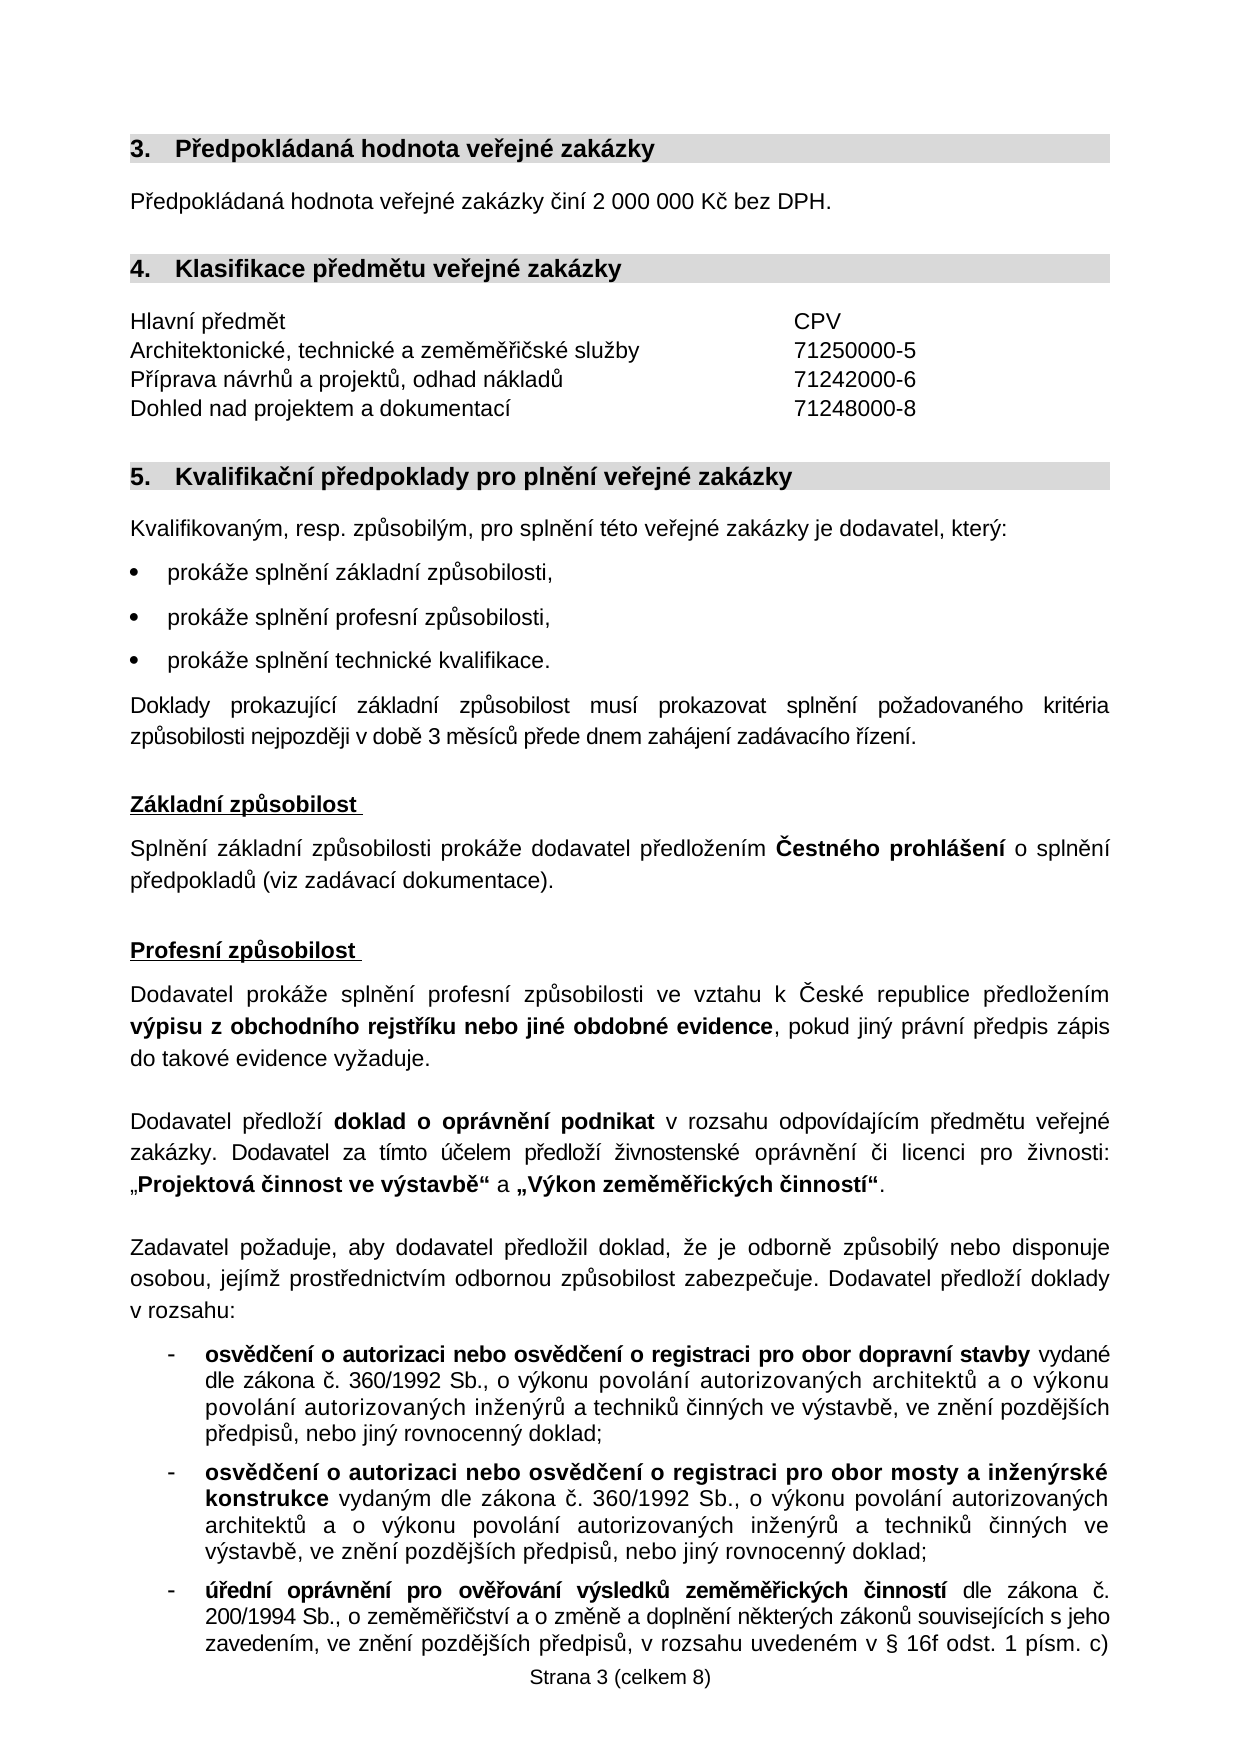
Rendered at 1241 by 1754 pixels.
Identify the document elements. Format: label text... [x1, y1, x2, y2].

subtitle Předpokládaná hodnota veřejné zakázky [130, 134, 1110, 163]
text Dohled nad projektem a dokumentací 71248000-8 [130, 395, 1110, 421]
text Splnění základní způsobilosti prokáže dodavatel předložením Čestného prohlášení o splnění předpokladů (viz zadávací dokumentace). [130, 835, 1110, 893]
text Architektonické, technické a zeměměřičské služby 71250000-5 [130, 337, 1110, 363]
list Profesní způsobilost [130, 937, 1110, 964]
list prokáže splnění profesní způsobilosti, [130, 603, 1110, 630]
text Kvalifikovaným, resp. způsobilým, pro splnění této veřejné zakázky je dodavatel, který: [130, 515, 1110, 542]
text Doklady prokazující základní způsobilost musí prokazovat splnění požadovaného kritéria způsobilosti nejpozději v době 3 měsíců přede dnem zahájení zadávacího řízení. [130, 692, 1110, 749]
subtitle Kvalifikační předpoklady pro plnění veřejné zakázky [130, 462, 1110, 490]
text Předpokládaná hodnota veřejné zakázky činí 2 000 000 Kč bez DPH. [130, 188, 1110, 214]
text Příprava návrhů a projektů, odhad nákladů 71242000-6 [130, 366, 1110, 392]
text Dodavatel prokáže splnění profesní způsobilosti ve vztahu k České republice předložením výpisu z obchodního rejstříku nebo jiné obdobné evidence, pokud jiný právní předpis zápis do takové evidence vyžaduje. [130, 981, 1110, 1071]
list prokáže splnění základní způsobilosti, [130, 559, 1110, 586]
list osvědčení o autorizaci nebo osvědčení o registraci pro obor mosty a inženýrské konstrukce vydaným dle zákona č. 360/1992 Sb., o výkonu povolání autorizovaných architektů a o výkonu povolání autorizovaných inženýrů a techniků činných ve výstavbě, ve znění pozdějších předpisů, nebo jiný rovnocenný doklad; [167, 1459, 1110, 1564]
list Základní způsobilost [130, 791, 1110, 818]
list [167, 1577, 1110, 1656]
subtitle Klasifikace předmětu veřejné zakázky [130, 254, 1110, 283]
list osvědčení o autorizaci nebo osvědčení o registraci pro obor dopravní stavby vydané dle zákona č. 360/1992 Sb., o výkonu povolání autorizovaných architektů a o výkonu povolání autorizovaných inženýrů a techniků činných ve výstavbě, ve znění pozdějších předpisů, nebo jiný rovnocenný doklad; [167, 1341, 1110, 1446]
text Hlavní předmět CPV [130, 308, 1110, 334]
list Zadavatel požaduje, aby dodavatel předložil doklad, že je odborně způsobilý nebo disponuje osobou, jejímž prostřednictvím odbornou způsobilost zabezpečuje. Dodavatel předloží doklady v rozsahu: [130, 1234, 1110, 1323]
list Dodavatel předloží doklad o oprávnění podnikat v rozsahu odpovídajícím předmětu veřejné zakázky. Dodavatel za tímto účelem předloží živnostenské oprávnění či licenci pro živnosti: „Projektová činnost ve výstavbě“ a „Výkon zeměměřických činností“. [130, 1108, 1110, 1197]
list prokáže splnění technické kvalifikace. [130, 647, 1110, 674]
